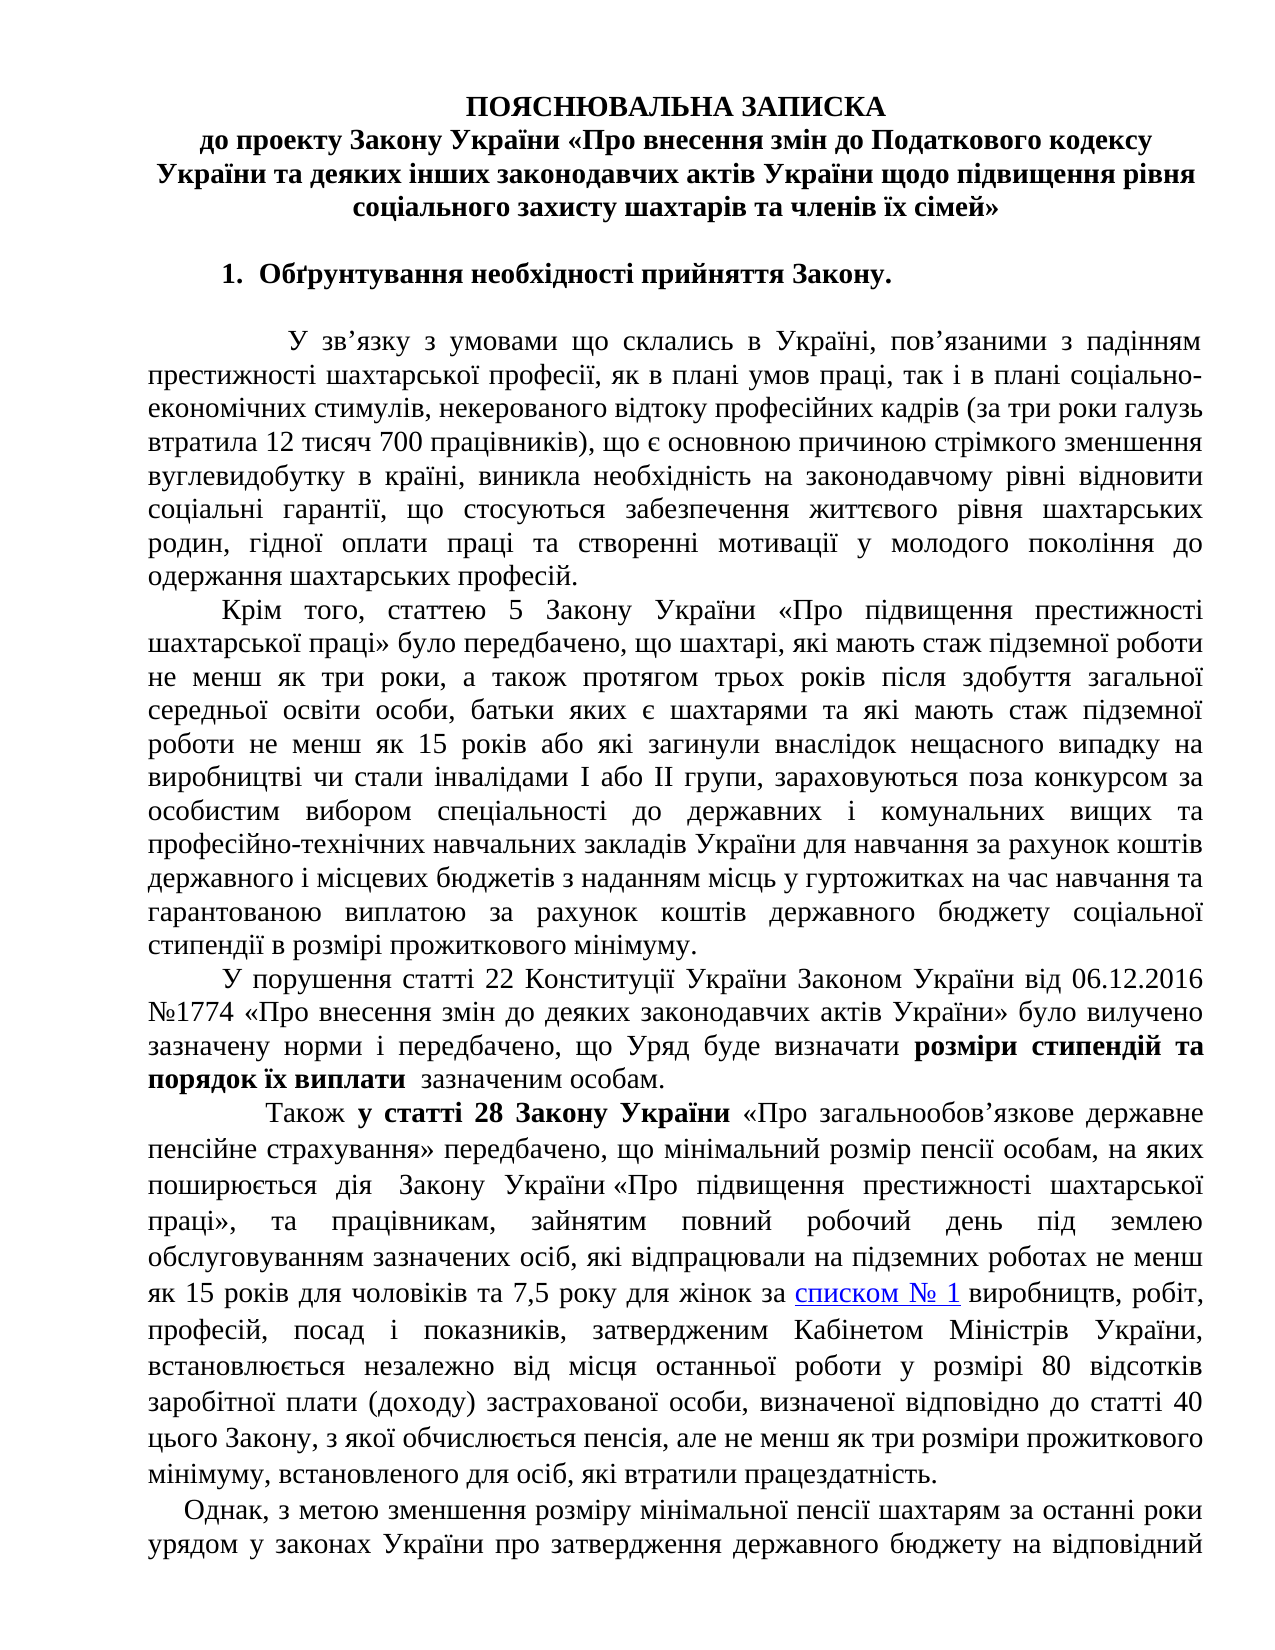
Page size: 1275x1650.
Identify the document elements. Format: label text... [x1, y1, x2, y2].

text У порушення статті 22 Конституції України Законом України від 06.12.2016 №1774 «Про внесення змін до деяких законодавчих актів України» було вилучено зазначену норми і передбачено, що Уряд буде визначати розміри стипендій та порядок їх виплати зазначеним особам. [148, 961, 1204, 1095]
text ПОЯСНЮВАЛЬНА ЗАПИСКА [148, 89, 1204, 122]
text Крім того, статтею 5 Закону України «Про підвищення престижності шахтарської праці» було передбачено, що шахтарі, які мають стаж підземної роботи не менш як три роки, а також протягом трьох років після здобуття загальної середньої освіти особи, батьки яких є шахтарями та які мають стаж підземної роботи не менш як 15 років або які загинули внаслідок нещасного випадку на виробництві чи стали інвалідами I або II групи, зараховуються поза конкурсом за особистим вибором спеціальності до державних і комунальних вищих та професійно-технічних навчальних закладів України для навчання за рахунок коштів державного і місцевих бюджетів з наданням місць у гуртожитках на час навчання та гарантованою виплатою за рахунок коштів державного бюджету соціальної стипендії в розмірі прожиткового мінімуму. [148, 592, 1204, 961]
list Обґрунтування необхідності прийняття Закону. [221, 256, 1204, 290]
text У зв’язку з умовами що склались в Україні, пов’язаними з падінням престижності шахтарської професії, як в плані умов праці, так і в плані соціально-економічних стимулів, некерованого відтоку професійних кадрів (за три роки галузь втратила 12 тисяч 700 працівників), що є основною причиною стрімкого зменшення вуглевидобутку в країні, виникла необхідність на законодавчому рівні відновити соціальні гарантії, що стосуються забезпечення життєвого рівня шахтарських родин, гідної оплати праці та створенні мотивації у молодого покоління до одержання шахтарських професій. [148, 323, 1204, 592]
text Також у статті 28 Закону України «Про загальнообов’язкове державне пенсійне страхування» передбачено, що мінімальний розмір пенсії особам, на яких поширюється дія Закону України «Про підвищення престижності шахтарської праці», та працівникам, зайнятим повний робочий день під землею обслуговуванням зазначених осіб, які відпрацювали на підземних роботах не менш як 15 років для чоловіків та 7,5 року для жінок за списком № 1 виробництв, робіт, професій, посад і показників, затвердженим Кабінетом Міністрів України, встановлюється незалежно від місця останньої роботи у розмірі 80 відсотків заробітної плати (доходу) застрахованої особи, визначеної відповідно до статті 40 цього Закону, з якої обчислюється пенсія, але не менш як три розміри прожиткового мінімуму, встановленого для осіб, які втратили працездатність. [148, 1095, 1204, 1490]
text до проекту Закону України «Про внесення змін до Податкового кодексу України та деяких інших законодавчих актів України щодо підвищення рівня соціального захисту шахтарів та членів їх сімей» [148, 122, 1204, 223]
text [148, 1492, 1204, 1559]
